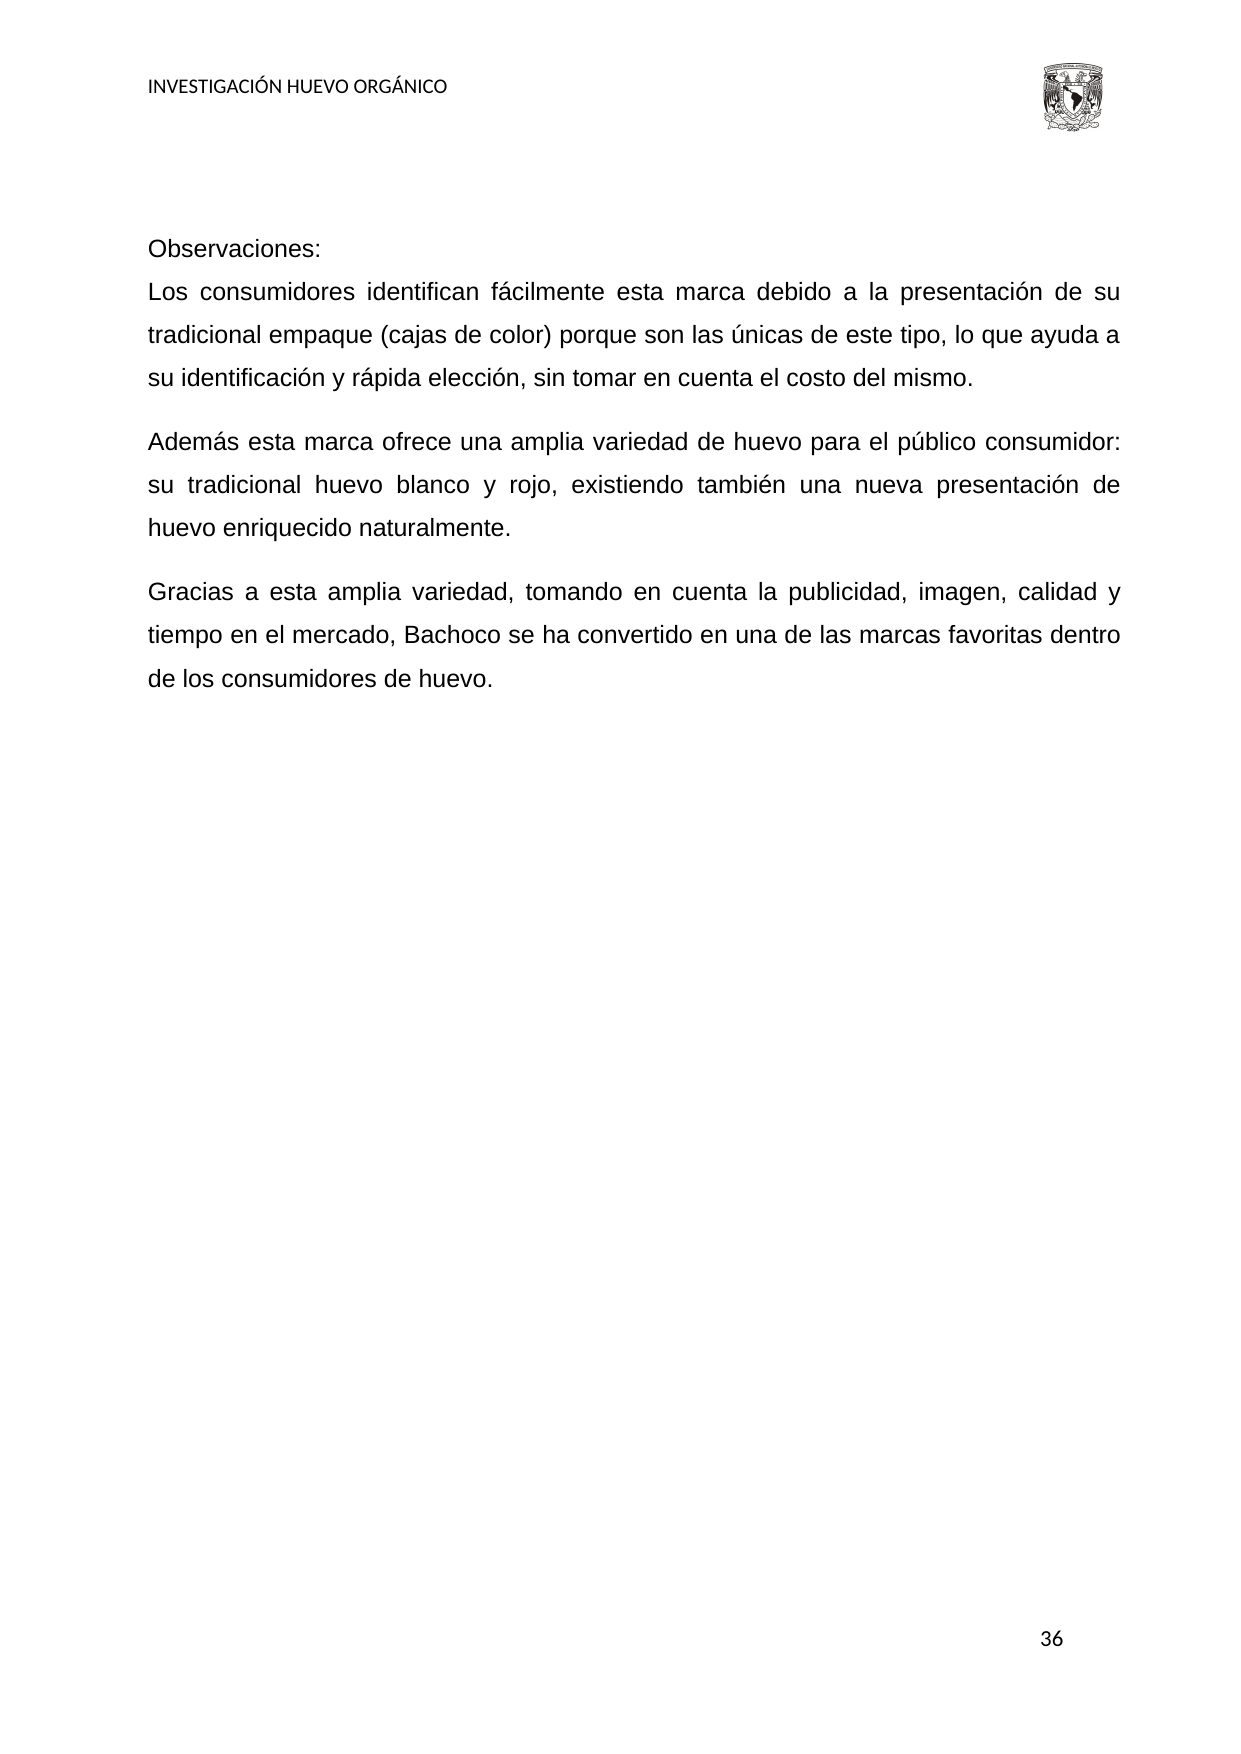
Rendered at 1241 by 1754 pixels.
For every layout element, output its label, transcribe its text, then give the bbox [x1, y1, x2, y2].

text Los consumidores identifican fácilmente esta marca debido a la presentación de su tradicional empaque (cajas de color) porque son las únicas de este tipo, lo que ayuda a su identificación y rápida elección, sin tomar en cuenta el costo del mismo. [148, 277, 1122, 392]
text Gracias a esta amplia variedad, tomando en cuenta la publicidad, imagen, calidad y tiempo en el mercado, Bachoco se ha convertido en una de las marcas favoritas dentro de los consumidores de huevo. [148, 577, 1122, 692]
text Observaciones: [148, 234, 1122, 263]
picture [1043, 63, 1103, 132]
text Además esta marca ofrece una amplia variedad de huevo para el público consumidor: su tradicional huevo blanco y rojo, existiendo también una nueva presentación de huevo enriquecido naturalmente. [148, 427, 1122, 542]
